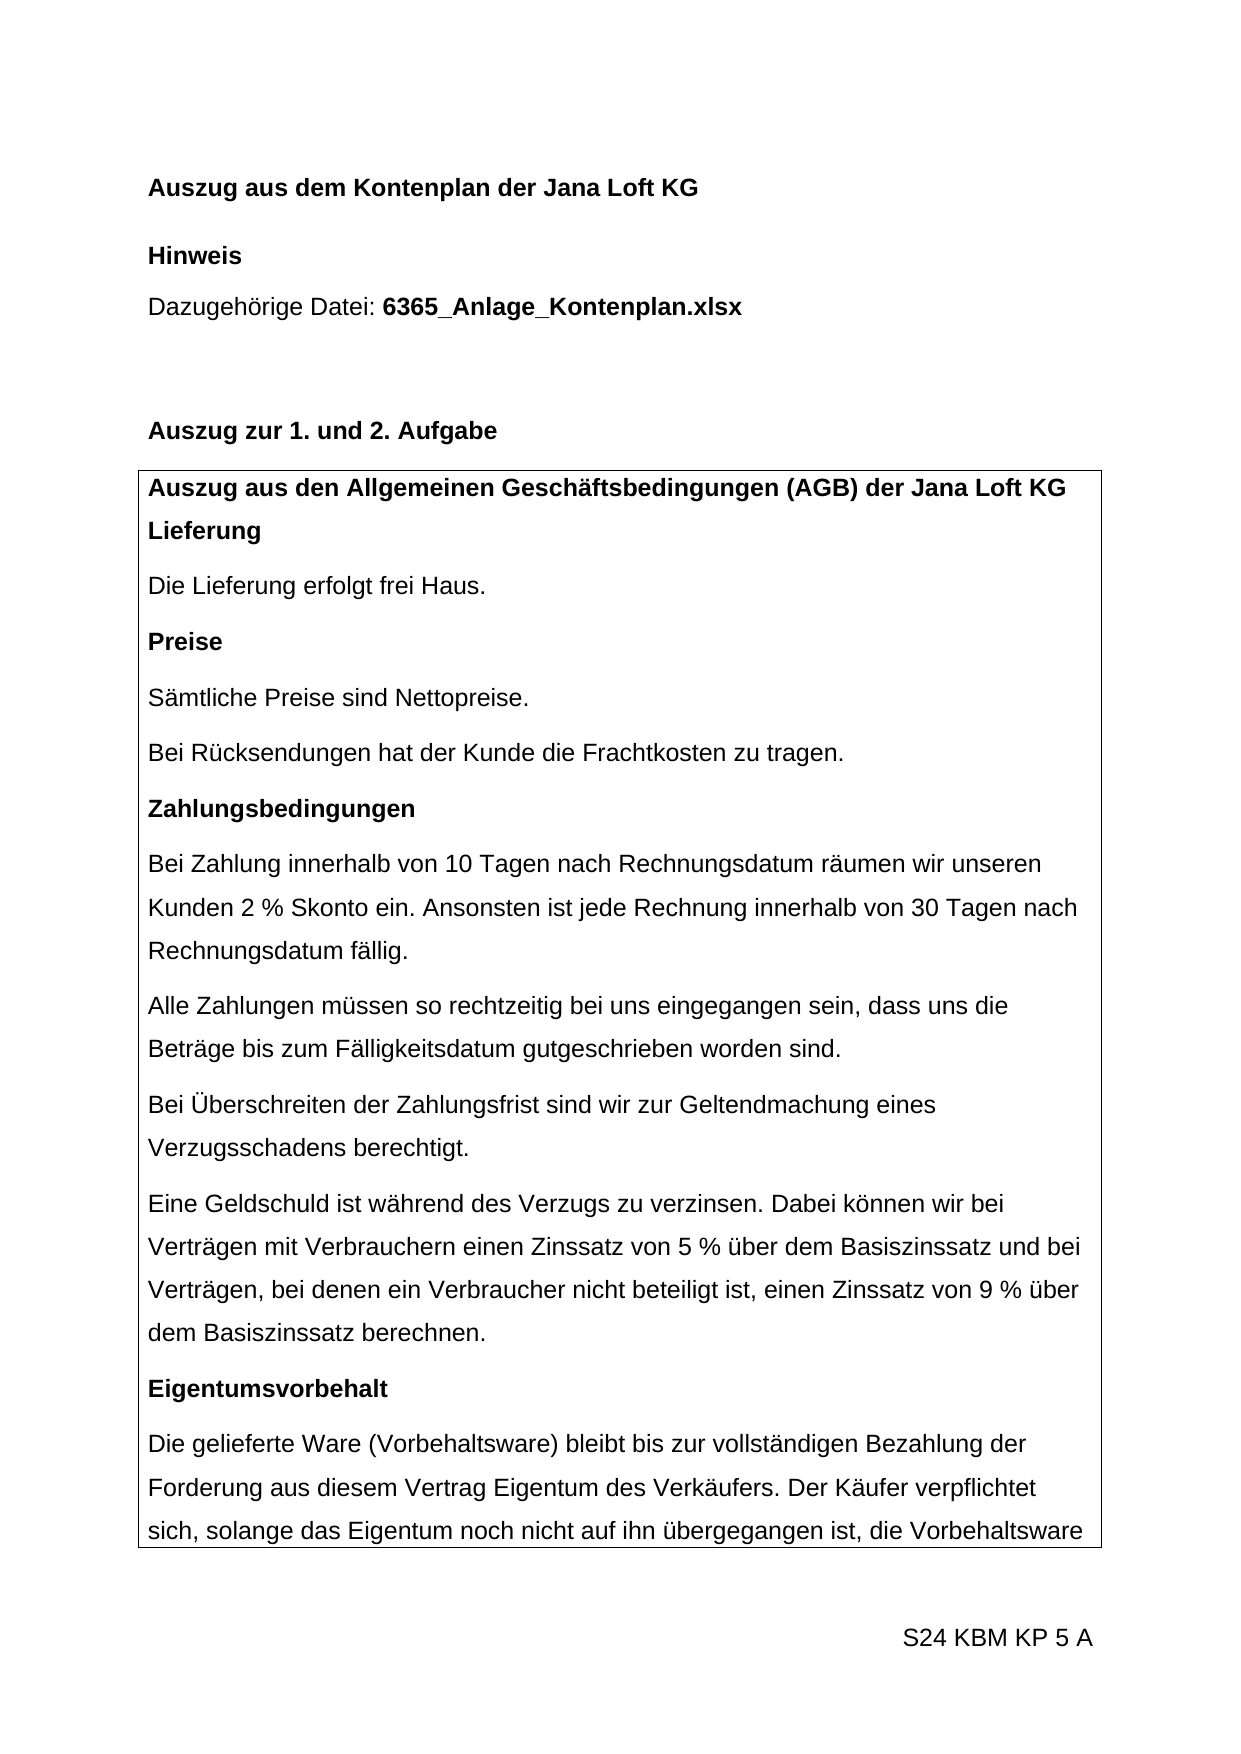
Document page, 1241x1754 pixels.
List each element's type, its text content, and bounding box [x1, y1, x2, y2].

text Bei Überschreiten der Zahlungsfrist sind wir zur Geltendmachung eines Verzugsschadens berechtigt. [139, 1087, 1101, 1162]
subtitle Hinweis [148, 241, 1093, 269]
text Bei Zahlung innerhalb von 10 Tagen nach Rechnungsdatum räumen wir unseren Kunden 2 % Skonto ein. Ansonsten ist jede Rechnung innerhalb von 30 Tagen nach Rechnungsdatum fällig. [139, 846, 1101, 964]
subtitle Auszug zur 1. und 2. Aufgabe [148, 416, 1093, 445]
text Eigentumsvorbehalt [139, 1371, 1101, 1403]
text Die Lieferung erfolgt frei Haus. [139, 568, 1101, 600]
text Alle Zahlungen müssen so rechtzeitig bei uns eingegangen sein, dass uns die Beträge bis zum Fälligkeitsdatum gutgeschrieben worden sind. [139, 988, 1101, 1063]
text Preise [139, 624, 1101, 656]
text Auszug aus den Allgemeinen Geschäftsbedingungen (AGB) der Jana Loft KG Lieferung [139, 471, 1101, 544]
text Sämtliche Preise sind Nettopreise. [139, 679, 1101, 711]
subtitle Auszug aus dem Kontenplan der Jana Loft KG [148, 173, 1093, 201]
text Eine Geldschuld ist während des Verzugs zu verzinsen. Dabei können wir bei Verträgen mit Verbrauchern einen Zinssatz von 5 % über dem Basiszinssatz und bei Verträgen, bei denen ein Verbraucher nicht beteiligt ist, einen Zinssatz von 9 % über dem Basiszinssatz berechnen. [139, 1186, 1101, 1347]
text Bei Rücksendungen hat der Kunde die Frachtkosten zu tragen. [139, 735, 1101, 767]
text Zahlungsbedingungen [139, 791, 1101, 823]
list Dazugehörige Datei: 6365_Anlage_Kontenplan.xlsx [148, 292, 1093, 321]
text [139, 1426, 1101, 1547]
